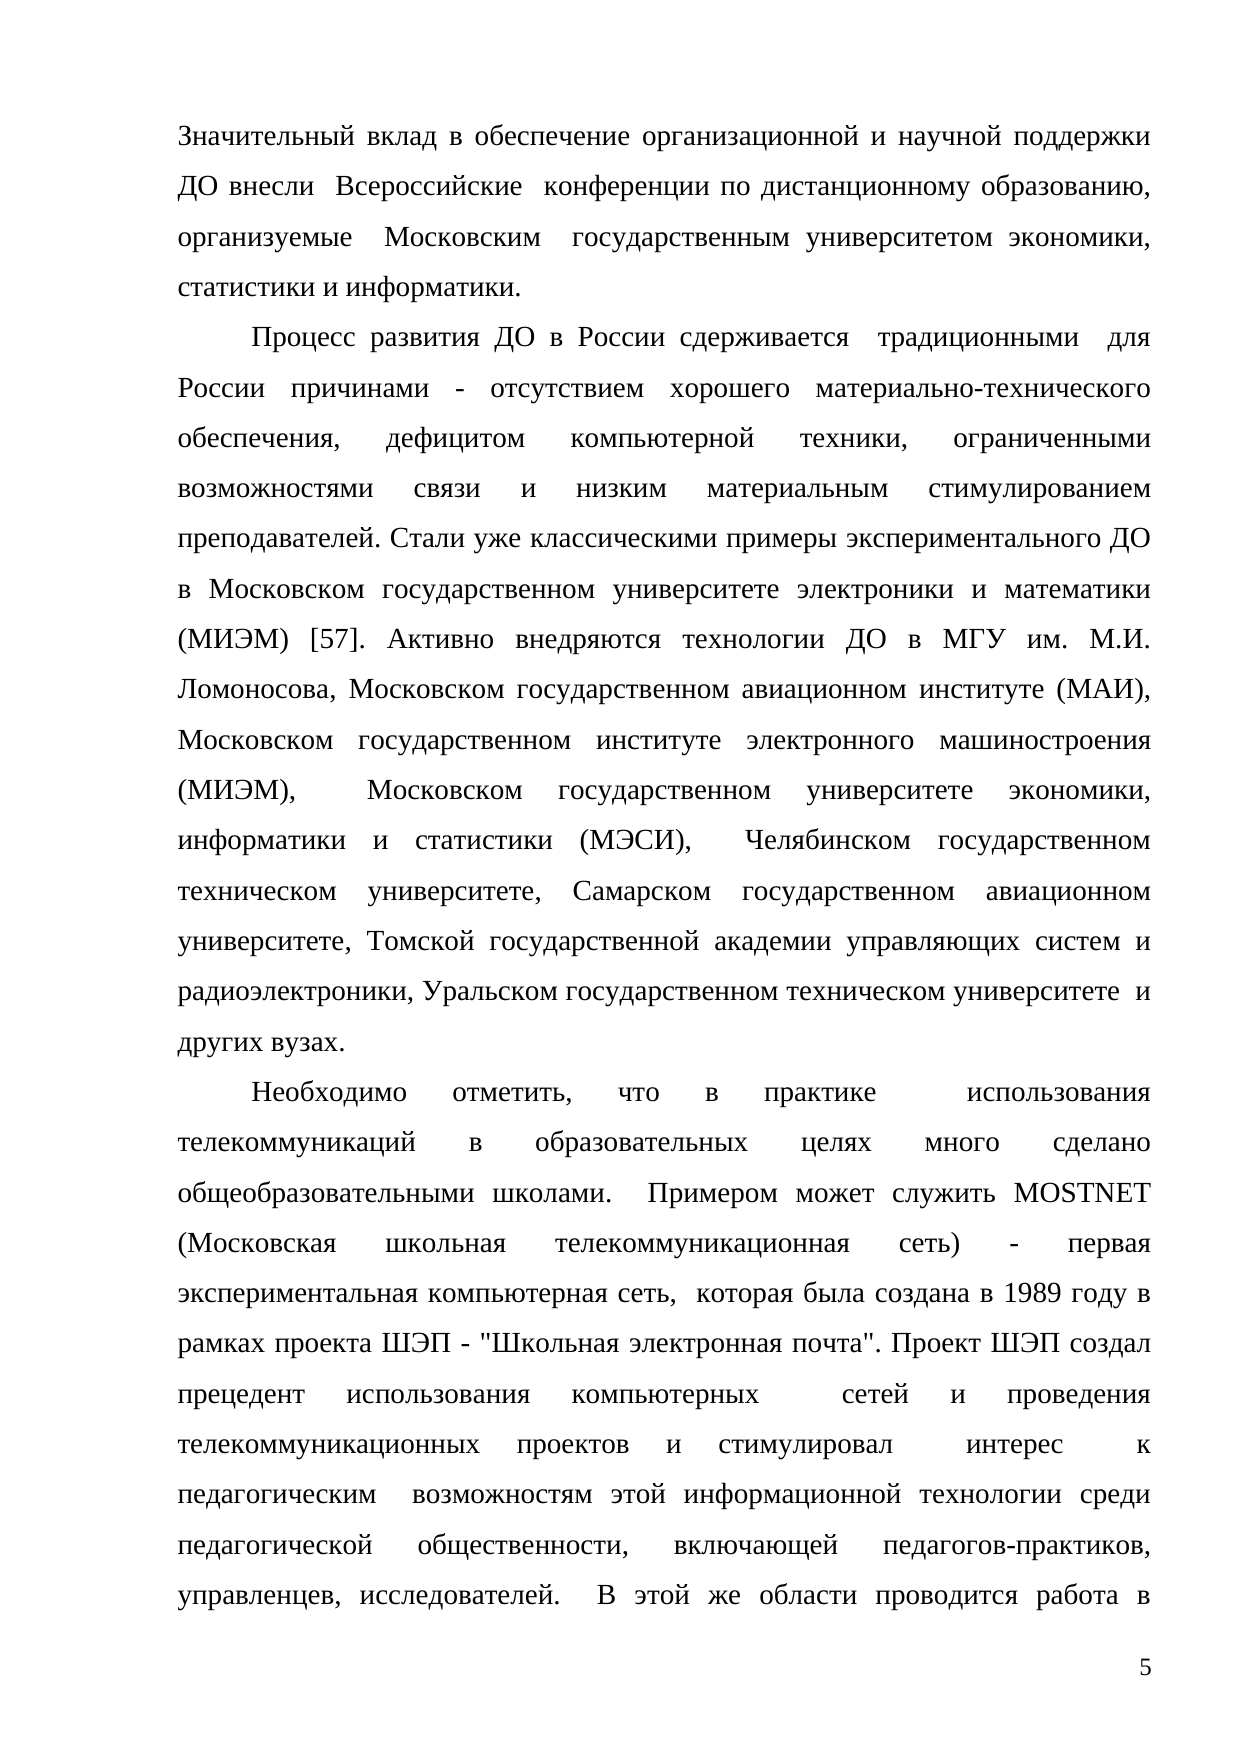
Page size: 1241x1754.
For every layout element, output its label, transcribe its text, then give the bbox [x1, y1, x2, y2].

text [177, 118, 1152, 303]
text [177, 1074, 1152, 1611]
text Процесс развития ДО в России сдерживается традиционными для России причинами - отсутствием хорошего материально-технического обеспечения, дефицитом компьютерной техники, ограниченными возможностями связи и низким материальным стимулированием преподавателей. Стали уже классическими примеры экспериментального ДО в Московском государственном университете электроники и математики (МИЭМ) [57]. Активно внедряются технологии ДО в МГУ им. М.И. Ломоносова, Московском государственном авиационном институте (МАИ), Московском государственном институте электронного машиностроения (МИЭМ), Московском государственном университете экономики, информатики и статистики (МЭСИ), Челябинском государственном техническом университете, Самарском государственном авиационном университете, Томской государственной академии управляющих систем и радиоэлектроники, Уральском государственном техническом университете и других вузах. [177, 319, 1152, 1057]
